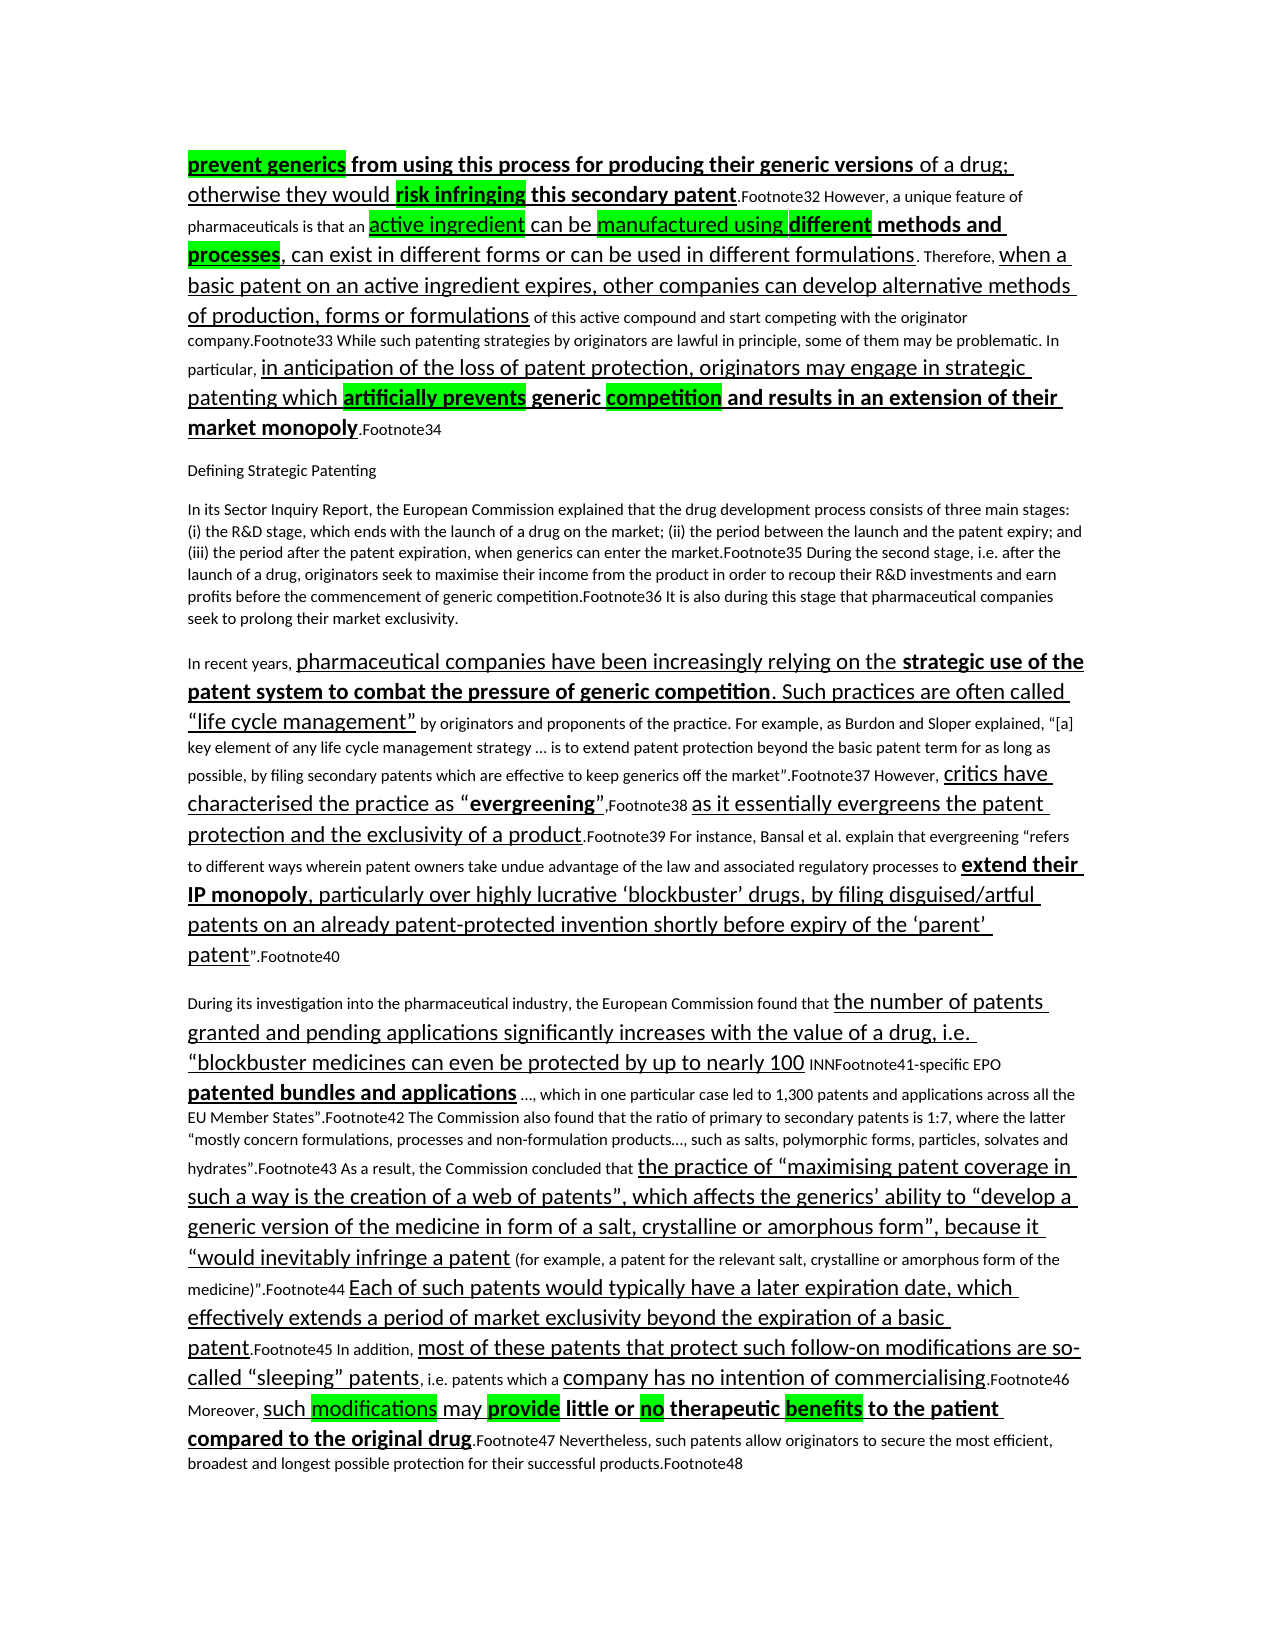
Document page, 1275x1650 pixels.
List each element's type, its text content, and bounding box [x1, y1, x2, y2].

text During its investigation into the pharmaceutical industry, the European Commission found that the number of patents granted and pending applications significantly increases with the value of a drug, i.e. “blockbuster medicines can even be protected by up to nearly 100 INNFootnote41-specific EPO patented bundles and applications …, which in one particular case led to 1,300 patents and applications across all the EU Member States”.Footnote42 The Commission also found that the ratio of primary to secondary patents is 1:7, where the latter “mostly concern formulations, processes and non-formulation products…, such as salts, polymorphic forms, particles, solvates and hydrates”.Footnote43 As a result, the Commission concluded that the practice of “maximising patent coverage in such a way is the creation of a web of patents”, which affects the generics’ ability to “develop a generic version of the medicine in form of a salt, crystalline or amorphous form”, because it “would inevitably infringe a patent (for example, a patent for the relevant salt, crystalline or amorphous form of the medicine)”.Footnote44 Each of such patents would typically have a later expiration date, which effectively extends a period of market exclusivity beyond the expiration of a basic patent.Footnote45 In addition, most of these patents that protect such follow-on modifications are so-called “sleeping” patents, i.e. patents which a company has no intention of commercialising.Footnote46 Moreover, such modifications may provide little or no therapeutic benefits to the patient compared to the original drug.Footnote47 Nevertheless, such patents allow originators to secure the most efficient, broadest and longest possible protection for their successful products.Footnote48 [187, 987, 1087, 1474]
text In recent years, pharmaceutical companies have been increasingly relying on the strategic use of the patent system to combat the pressure of generic competition. Such practices are often called “life cycle management” by originators and proponents of the practice. For example, as Burdon and Sloper explained, “[a] key element of any life cycle management strategy … is to extend patent protection beyond the basic patent term for as long as possible, by filing secondary patents which are effective to keep generics off the market”.Footnote37 However, critics have characterised the practice as “evergreening”,Footnote38 as it essentially evergreens the patent protection and the exclusivity of a product.Footnote39 For instance, Bansal et al. explain that evergreening “refers to different ways wherein patent owners take undue advantage of the law and associated regulatory processes to extend their IP monopoly, particularly over highly lucrative ‘blockbuster’ drugs, by filing disguised/artful patents on an already patent-protected invention shortly before expiry of the ‘parent’ patent”.Footnote40 [187, 647, 1087, 969]
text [187, 150, 1087, 442]
text Defining Strategic Patenting [187, 460, 1087, 481]
text In its Sector Inquiry Report, the European Commission explained that the drug development process consists of three main stages: (i) the R&D stage, which ends with the launch of a drug on the market; (ii) the period between the launch and the patent expiry; and (iii) the period after the patent expiration, when generics can enter the market.Footnote35 During the second stage, i.e. after the launch of a drug, originators seek to maximise their income from the product in order to recoup their R&D investments and earn profits before the commencement of generic competition.Footnote36 It is also during this stage that pharmaceutical companies seek to prolong their market exclusivity. [187, 499, 1087, 629]
